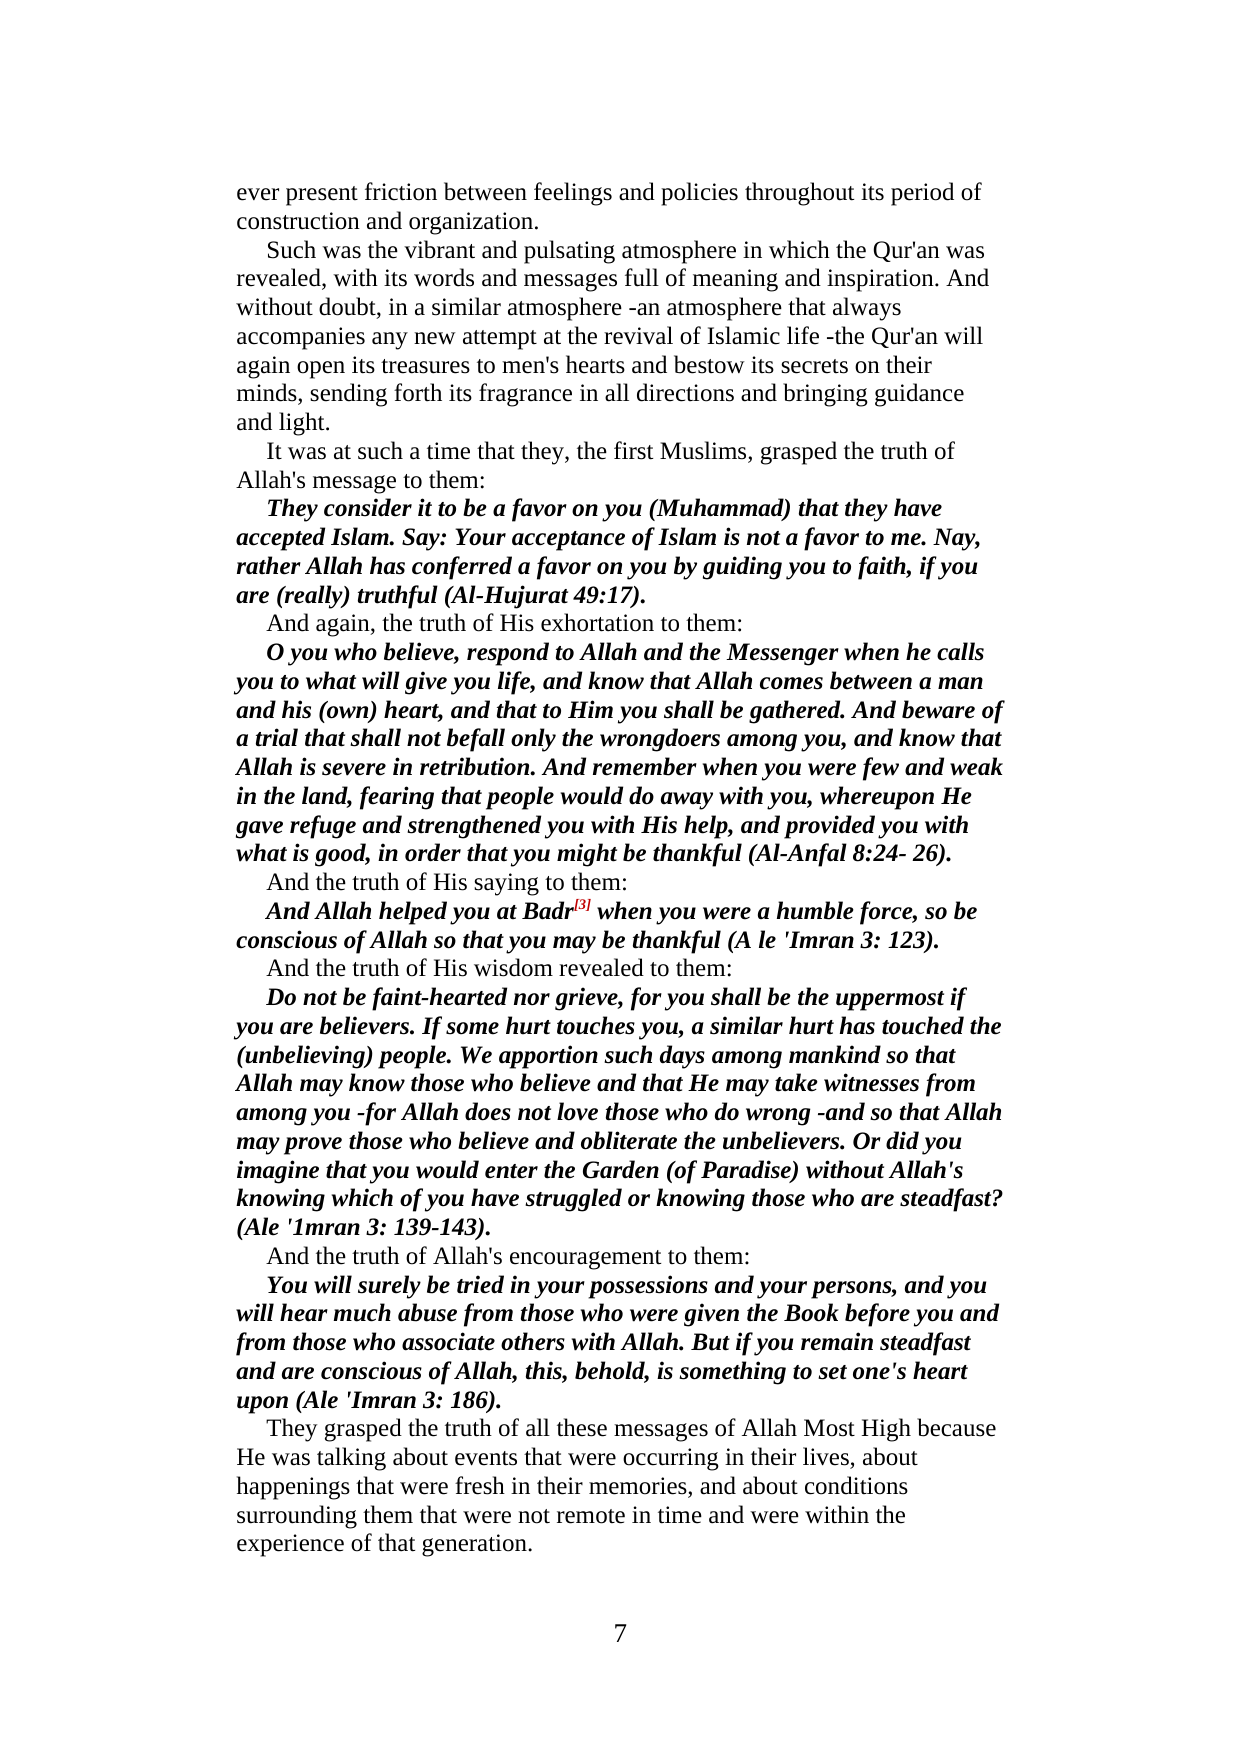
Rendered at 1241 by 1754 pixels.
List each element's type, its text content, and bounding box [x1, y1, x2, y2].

text O you who believe, respond to Allah and the Messenger when he calls you to what will give you life, and know that Allah comes between a man and his (own) heart, and that to Him you shall be gathered. And beware of a trial that shall not befall only the wrongdoers among you, and know that Allah is severe in retribution. And remember when you were few and weak in the land, fearing that people would do away with you, whereupon He gave refuge and strengthened you with His help, and provided you with what is good, in order that you might be thankful (Al-Anfal 8:24- 26). [236, 637, 1004, 867]
text They consider it to be a favor on you (Muhammad) that they have accepted Islam. Say: Your acceptance of Islam is not a favor to me. Nay, rather Allah has conferred a favor on you by guiding you to faith, if you are (really) truthful (Al-­Hujurat 49:17). [236, 493, 1004, 608]
text And Allah helped you at Badr[3] when you were a humble force, so be conscious of Allah so that you may be thankful (A le 'Imran 3: 123). [236, 896, 1004, 953]
text You will surely be tried in your possessions and your persons, and you will hear much abuse from those who were given the Book before you and from those who associate others with Allah. But if you remain steadfast and are conscious of Allah, this, behold, is something to set one's heart upon (Ale 'Imran 3: 186). [236, 1270, 1004, 1413]
text And the truth of Allah's encouragement to them: [236, 1241, 1004, 1270]
text Such was the vibrant and pulsating atmosphere in which the Qur'an was revealed, with its words and messages full of meaning and inspiration. And without doubt, in a similar atmosphere -an atmos­phere that always accompanies any new attempt at the revival of Islamic life -the Qur'an will again open its treasures to men's hearts and bestow its secrets on their minds, sending forth its fragrance in all directions and bringing guidance and light. [236, 235, 1004, 436]
text They grasped the truth of all these messages of Allah Most High because He was talking about events that were occurring in their lives, about happenings that were fresh in their memories, and about con­ditions surrounding them that were not remote in time and were within the experience of that generation. [236, 1413, 1004, 1557]
text It was at such a time that they, the first Muslims, grasped the truth of Allah's message to them: [236, 436, 1004, 493]
text Do not be faint-hearted nor grieve, for you shall be the uppermost if you are believers. If some hurt touches you, a similar hurt has touched the (unbelieving) people. We apportion such days among mankind so that Allah may know those who believe and that He may take witnesses from among you -for Allah does not love those who do wrong -and so that Allah may prove those who believe and obliterate the unbelievers. Or did you imagine that you would enter the Garden (of Paradise) without Allah's know­ing which of you have struggled or knowing those who are steadfast? (Ale '1mran 3: 139-143). [236, 982, 1004, 1241]
text And the truth of His saying to them: [236, 867, 1004, 896]
text And again, the truth of His exhortation to them: [236, 608, 1004, 637]
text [236, 177, 1004, 235]
text And the truth of His wisdom revealed to them: [236, 953, 1004, 982]
